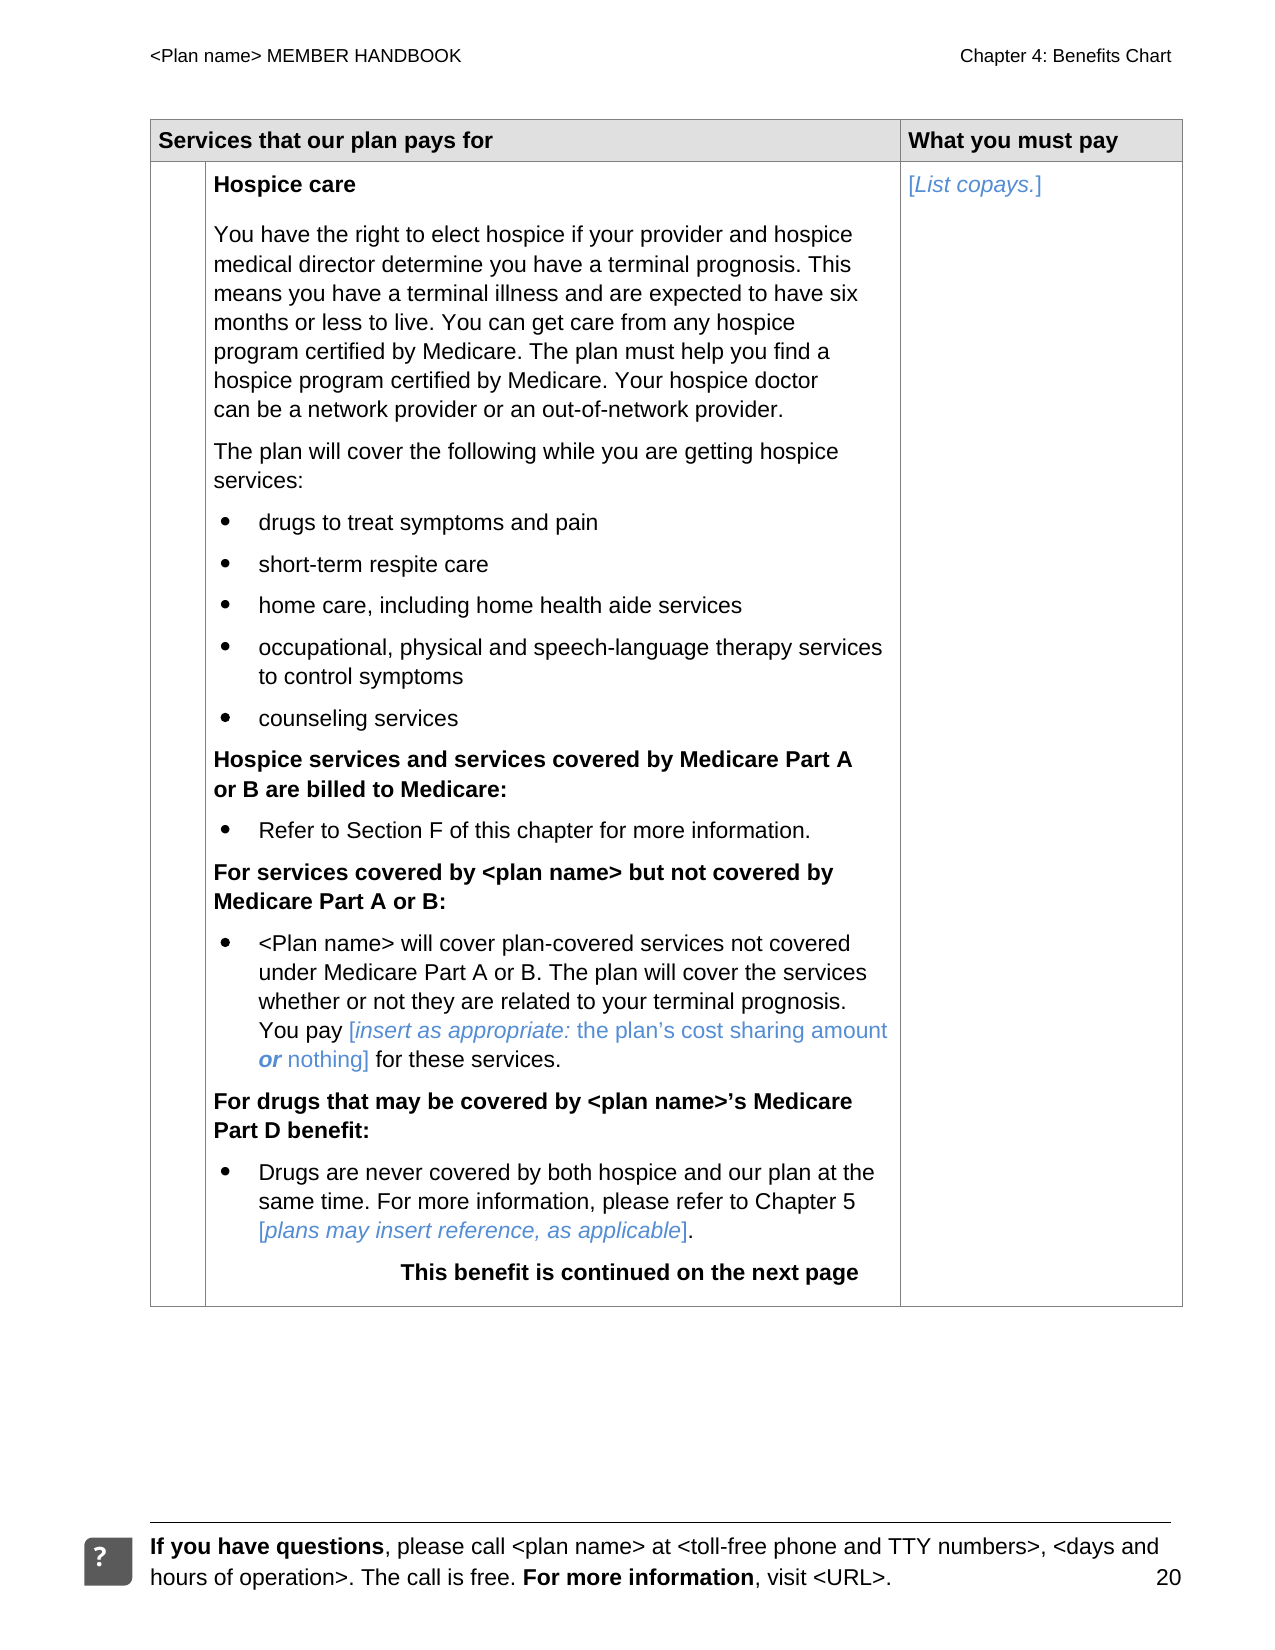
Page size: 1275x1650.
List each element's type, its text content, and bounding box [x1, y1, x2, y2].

table_header What you must pay [901, 120, 1182, 161]
table_cell Hospice care You have the right to elect hospice if your provider and hospice medical director determine you have a terminal prognosis. This means you have a terminal illness and are expected to have six months or less to live. You can get care from any hospice program certified by Medicare. The plan must help you find a hospice program certified by Medicare. Your hospice doctor can be a network provider or an out-of-network provider. The plan will cover the following while you are getting hospice services: drugs to treat symptoms and pain short-term respite care home care, including home health aide services occupational, physical and speech-language therapy services to control symptoms counseling services Hospice services and services covered by Medicare Part A or B are billed to Medicare: Refer to Section F of this chapter for more information. For services covered by <plan name> but not covered by Medicare Part A or B: <Plan name> will cover plan-covered services not covered under Medicare Part A or B. The plan will cover the services whether or not they are related to your terminal prognosis. You pay [insert as appropriate: the plan’s cost sharing amount or nothing] for these services. For drugs that may be covered by <plan name>’s Medicare Part D benefit: Drugs are never covered by both hospice and our plan at the same time. For more information, please refer to Chapter 5 [plans may insert reference, as applicable]. This benefit is continued on the next page [206, 162, 900, 1306]
table_header Services that our plan pays for [151, 120, 900, 161]
table_cell [List copays.] [901, 162, 1182, 1306]
table_cell [151, 162, 205, 1306]
